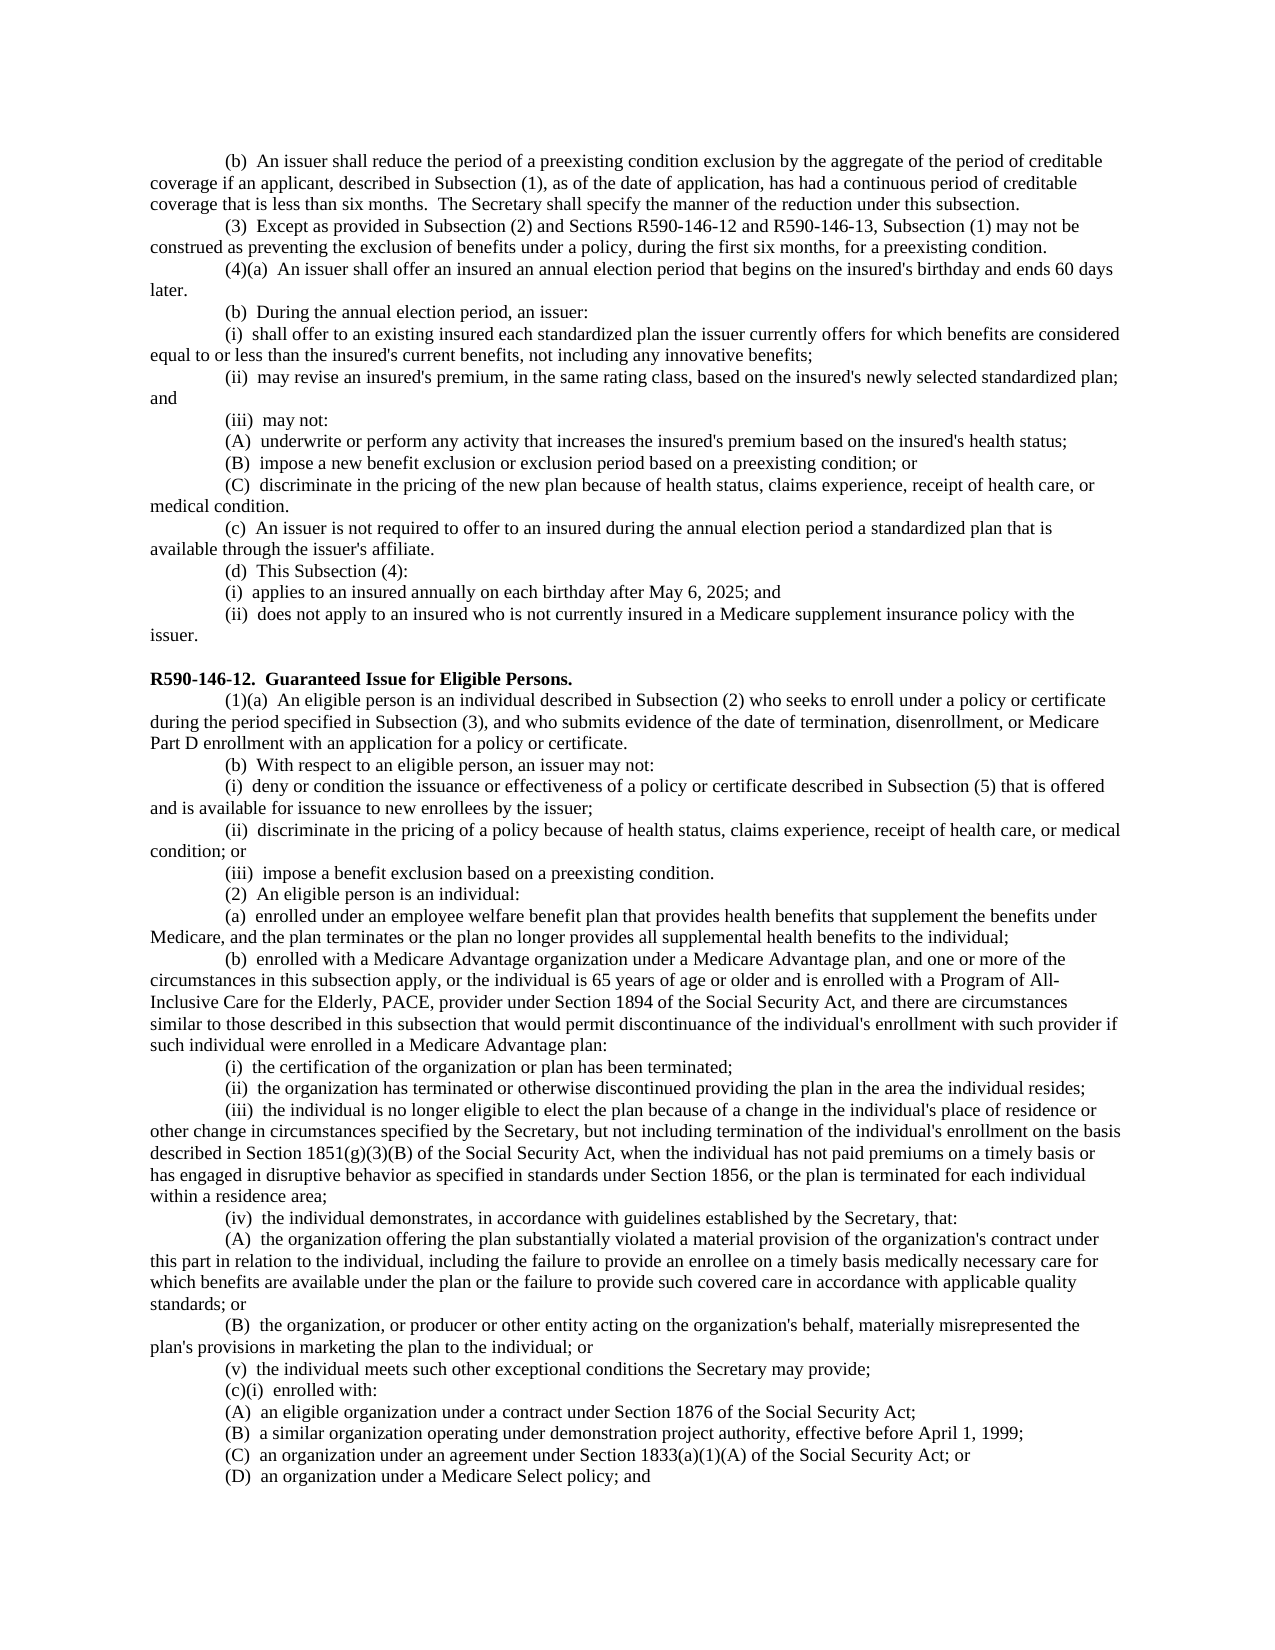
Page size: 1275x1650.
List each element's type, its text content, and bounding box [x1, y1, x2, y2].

text (C) an organization under an agreement under Section 1833(a)(1)(A) of the Social Security Act; or [150, 1444, 1125, 1465]
text (b) enrolled with a Medicare Advantage organization under a Medicare Advantage plan, and one or more of the circumstances in this subsection apply, or the individual is 65 years of age or older and is enrolled with a Program of All-Inclusive Care for the Elderly, PACE, provider under Section 1894 of the Social Security Act, and there are circumstances similar to those described in this subsection that would permit discontinuance of the individual's enrollment with such provider if such individual were enrolled in a Medicare Advantage plan: [150, 948, 1125, 1056]
text (i) applies to an insured annually on each birthday after May 6, 2025; and [150, 581, 1125, 603]
text (3) Except as provided in Subsection (2) and Sections R590-146-12 and R590-146-13, Subsection (1) may not be construed as preventing the exclusion of benefits under a policy, during the first six months, for a preexisting condition. [150, 215, 1125, 258]
text (c)(i) enrolled with: [150, 1379, 1125, 1401]
text (ii) discriminate in the pricing of a policy because of health status, claims experience, receipt of health care, or medical condition; or [150, 818, 1125, 862]
text (b) An issuer shall reduce the period of a preexisting condition exclusion by the aggregate of the period of creditable coverage if an applicant, described in Subsection (1), as of the date of application, has had a continuous period of creditable coverage that is less than six months. The Secretary shall specify the manner of the reduction under this subsection. [150, 150, 1125, 215]
text (i) the certification of the organization or plan has been terminated; [150, 1056, 1125, 1077]
text (1)(a) An eligible person is an individual described in Subsection (2) who seeks to enroll under a policy or certificate during the period specified in Subsection (3), and who submits evidence of the date of termination, disenrollment, or Medicare Part D enrollment with an application for a policy or certificate. [150, 689, 1125, 754]
text (ii) may revise an insured's premium, in the same rating class, based on the insured's newly selected standardized plan; and [150, 366, 1125, 409]
text (c) An issuer is not required to offer to an insured during the annual election period a standardized plan that is available through the issuer's affiliate. [150, 517, 1125, 560]
text (a) enrolled under an employee welfare benefit plan that provides health benefits that supplement the benefits under Medicare, and the plan terminates or the plan no longer provides all supplemental health benefits to the individual; [150, 905, 1125, 948]
text (b) With respect to an eligible person, an issuer may not: [150, 754, 1125, 775]
text (i) deny or condition the issuance or effectiveness of a policy or certificate described in Subsection (5) that is offered and is available for issuance to new enrollees by the issuer; [150, 775, 1125, 818]
text (D) an organization under a Medicare Select policy; and [150, 1465, 1125, 1487]
text (ii) the organization has terminated or otherwise discontinued providing the plan in the area the individual resides; [150, 1077, 1125, 1099]
text (i) shall offer to an existing insured each standardized plan the issuer currently offers for which benefits are considered equal to or less than the insured's current benefits, not including any innovative benefits; [150, 322, 1125, 366]
text (B) a similar organization operating under demonstration project authority, effective before April 1, 1999; [150, 1422, 1125, 1444]
text (ii) does not apply to an insured who is not currently insured in a Medicare supplement insurance policy with the issuer. [150, 603, 1125, 646]
text (d) This Subsection (4): [150, 560, 1125, 581]
text (A) an eligible organization under a contract under Section 1876 of the Social Security Act; [150, 1401, 1125, 1422]
text (iv) the individual demonstrates, in accordance with guidelines established by the Secretary, that: [150, 1207, 1125, 1228]
text (v) the individual meets such other exceptional conditions the Secretary may provide; [150, 1357, 1125, 1379]
text (iii) the individual is no longer eligible to elect the plan because of a change in the individual's place of residence or other change in circumstances specified by the Secretary, but not including termination of the individual's enrollment on the basis described in Section 1851(g)(3)(B) of the Social Security Act, when the individual has not paid premiums on a timely basis or has engaged in disruptive behavior as specified in standards under Section 1856, or the plan is terminated for each individual within a residence area; [150, 1099, 1125, 1207]
text (B) the organization, or producer or other entity acting on the organization's behalf, materially misrepresented the plan's provisions in marketing the plan to the individual; or [150, 1314, 1125, 1357]
text (iii) may not: [150, 409, 1125, 430]
text (A) underwrite or perform any activity that increases the insured's premium based on the insured's health status; [150, 430, 1125, 452]
text (2) An eligible person is an individual: [150, 883, 1125, 905]
text (b) During the annual election period, an issuer: [150, 301, 1125, 322]
text (iii) impose a benefit exclusion based on a preexisting condition. [150, 862, 1125, 883]
text (C) discriminate in the pricing of the new plan because of health status, claims experience, receipt of health care, or medical condition. [150, 473, 1125, 517]
text (B) impose a new benefit exclusion or exclusion period based on a preexisting condition; or [150, 452, 1125, 473]
text (4)(a) An issuer shall offer an insured an annual election period that begins on the insured's birthday and ends 60 days later. [150, 258, 1125, 301]
text (A) the organization offering the plan substantially violated a material provision of the organization's contract under this part in relation to the individual, including the failure to provide an enrollee on a timely basis medically necessary care for which benefits are available under the plan or the failure to provide such covered care in accordance with applicable quality standards; or [150, 1228, 1125, 1314]
text R590-146-12. Guaranteed Issue for Eligible Persons. [150, 667, 1125, 689]
